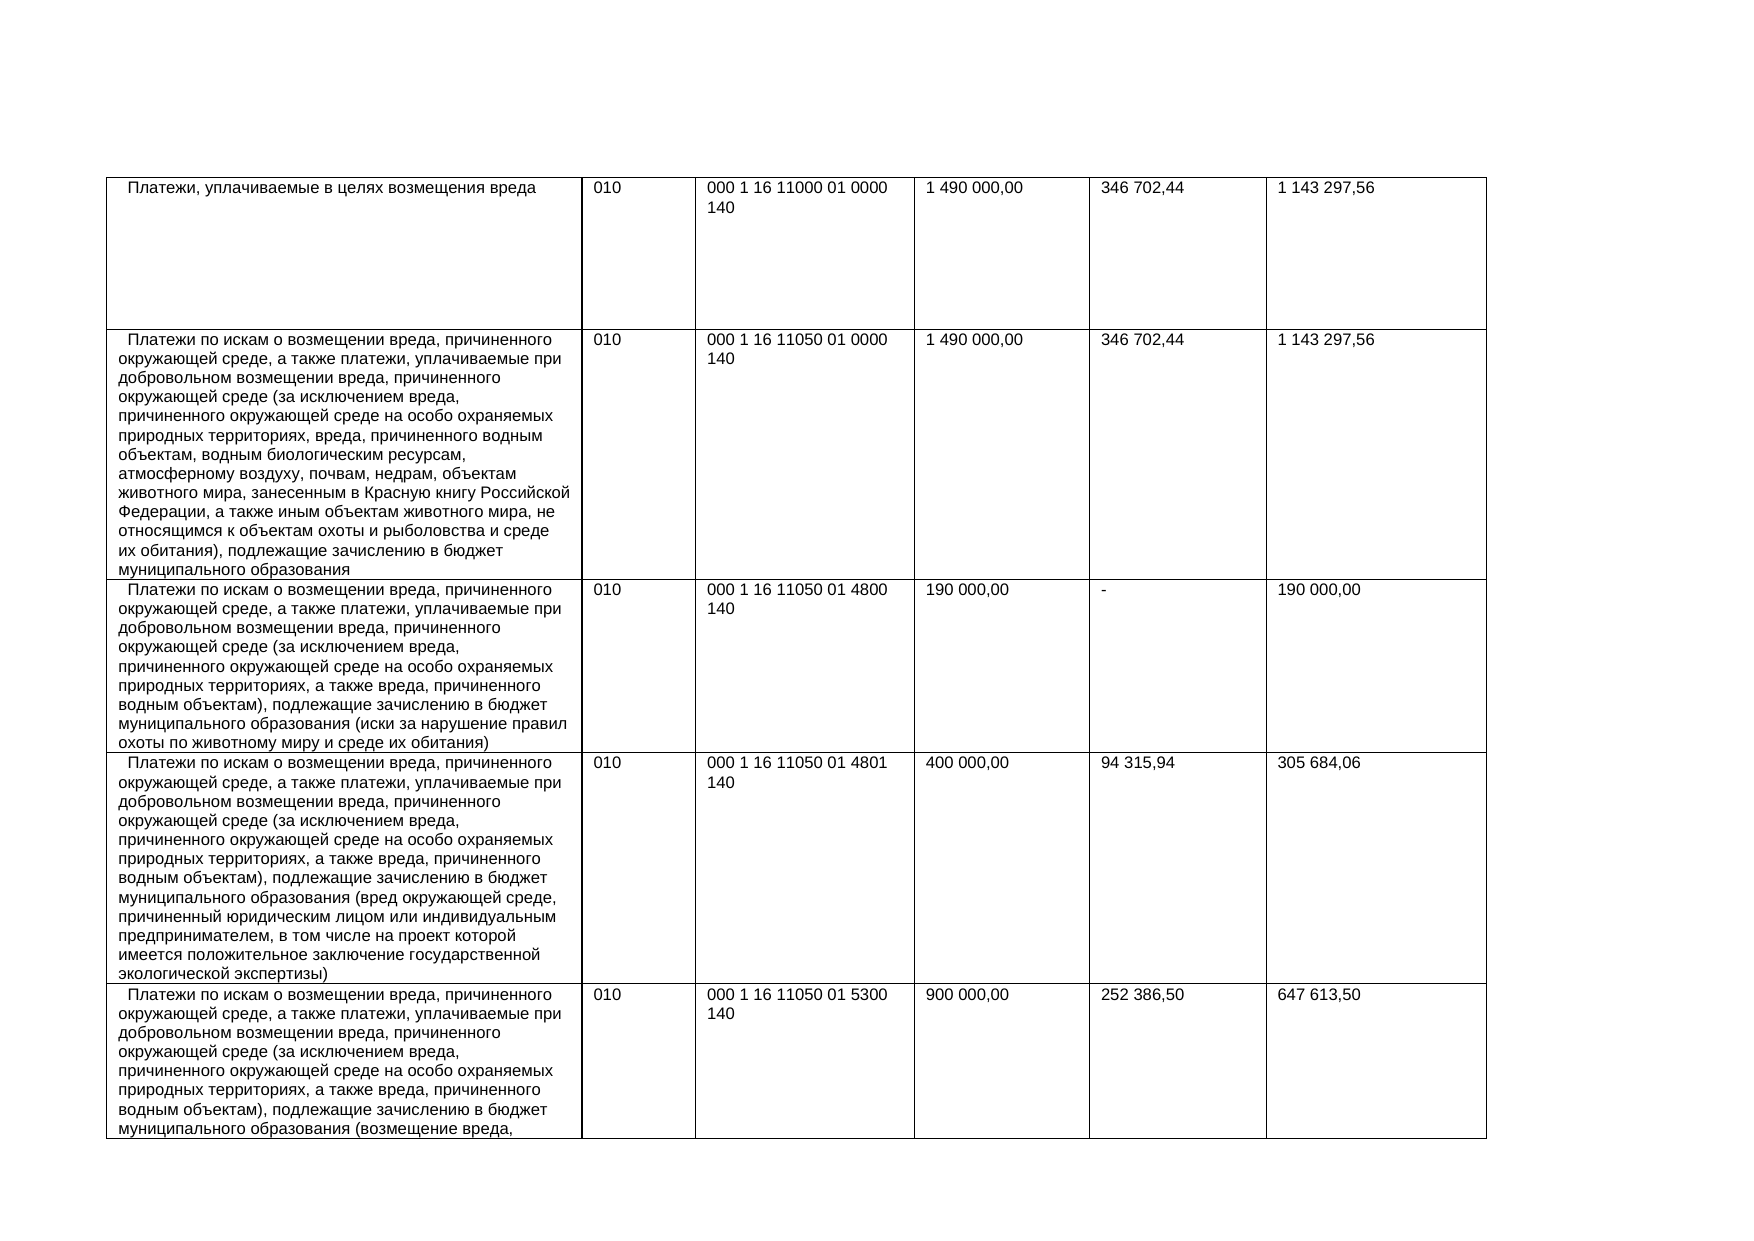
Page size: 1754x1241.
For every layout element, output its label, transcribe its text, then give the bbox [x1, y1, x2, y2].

table_cell 346 702,44 [1090, 178, 1266, 328]
table_cell 400 000,00 [915, 753, 1089, 983]
table_cell 010 [583, 178, 695, 328]
table_cell 190 000,00 [1267, 580, 1486, 752]
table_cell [696, 984, 914, 1138]
table_cell 000 1 16 11050 01 0000 140 [696, 330, 914, 579]
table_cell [107, 984, 581, 1138]
table_cell 305 684,06 [1267, 753, 1486, 983]
table_cell 190 000,00 [915, 580, 1089, 752]
table_cell 252 386,50 [1090, 984, 1266, 1138]
table_cell 010 [583, 753, 695, 983]
table_cell 000 1 16 11000 01 0000 140 [696, 178, 914, 328]
table_cell 1 490 000,00 [915, 178, 1089, 328]
table_cell 000 1 16 11050 01 4801 140 [696, 753, 914, 983]
table_cell 010 [583, 580, 695, 752]
table_cell 94 315,94 [1090, 753, 1266, 983]
table_cell Платежи, уплачиваемые в целях возмещения вреда [107, 178, 581, 328]
table_cell 010 [583, 984, 695, 1138]
table_cell 1 143 297,56 [1267, 178, 1486, 328]
table_cell 1 143 297,56 [1267, 330, 1486, 579]
table_cell 647 613,50 [1267, 984, 1486, 1138]
table_cell Платежи по искам о возмещении вреда, причиненного окружающей среде, а также платежи, уплачиваемые при добровольном возмещении вреда, причиненного окружающей среде (за исключением вреда, причиненного окружающей среде на особо охраняемых природных территориях, а также вреда, причиненного водным объектам), подлежащие зачислению в бюджет муниципального образования (вред окружающей среде, причиненный юридическим лицом или индивидуальным предпринимателем, в том числе на проект которой имеется положительное заключение государственной экологической экспертизы) [107, 753, 581, 983]
table_cell - [1090, 580, 1266, 752]
table_cell 900 000,00 [915, 984, 1089, 1138]
table_cell 1 490 000,00 [915, 330, 1089, 579]
table_cell Платежи по искам о возмещении вреда, причиненного окружающей среде, а также платежи, уплачиваемые при добровольном возмещении вреда, причиненного окружающей среде (за исключением вреда, причиненного окружающей среде на особо охраняемых природных территориях, вреда, причиненного водным объектам, водным биологическим ресурсам, атмосферному воздуху, почвам, недрам, объектам животного мира, занесенным в Красную книгу Российской Федерации, а также иным объектам животного мира, не относящимся к объектам охоты и рыболовства и среде их обитания), подлежащие зачислению в бюджет муниципального образования [107, 330, 581, 579]
table_cell 346 702,44 [1090, 330, 1266, 579]
table_cell 010 [583, 330, 695, 579]
table_cell 000 1 16 11050 01 4800 140 [696, 580, 914, 752]
table_cell Платежи по искам о возмещении вреда, причиненного окружающей среде, а также платежи, уплачиваемые при добровольном возмещении вреда, причиненного окружающей среде (за исключением вреда, причиненного окружающей среде на особо охраняемых природных территориях, а также вреда, причиненного водным объектам), подлежащие зачислению в бюджет муниципального образования (иски за нарушение правил охоты по животному миру и среде их обитания) [107, 580, 581, 752]
